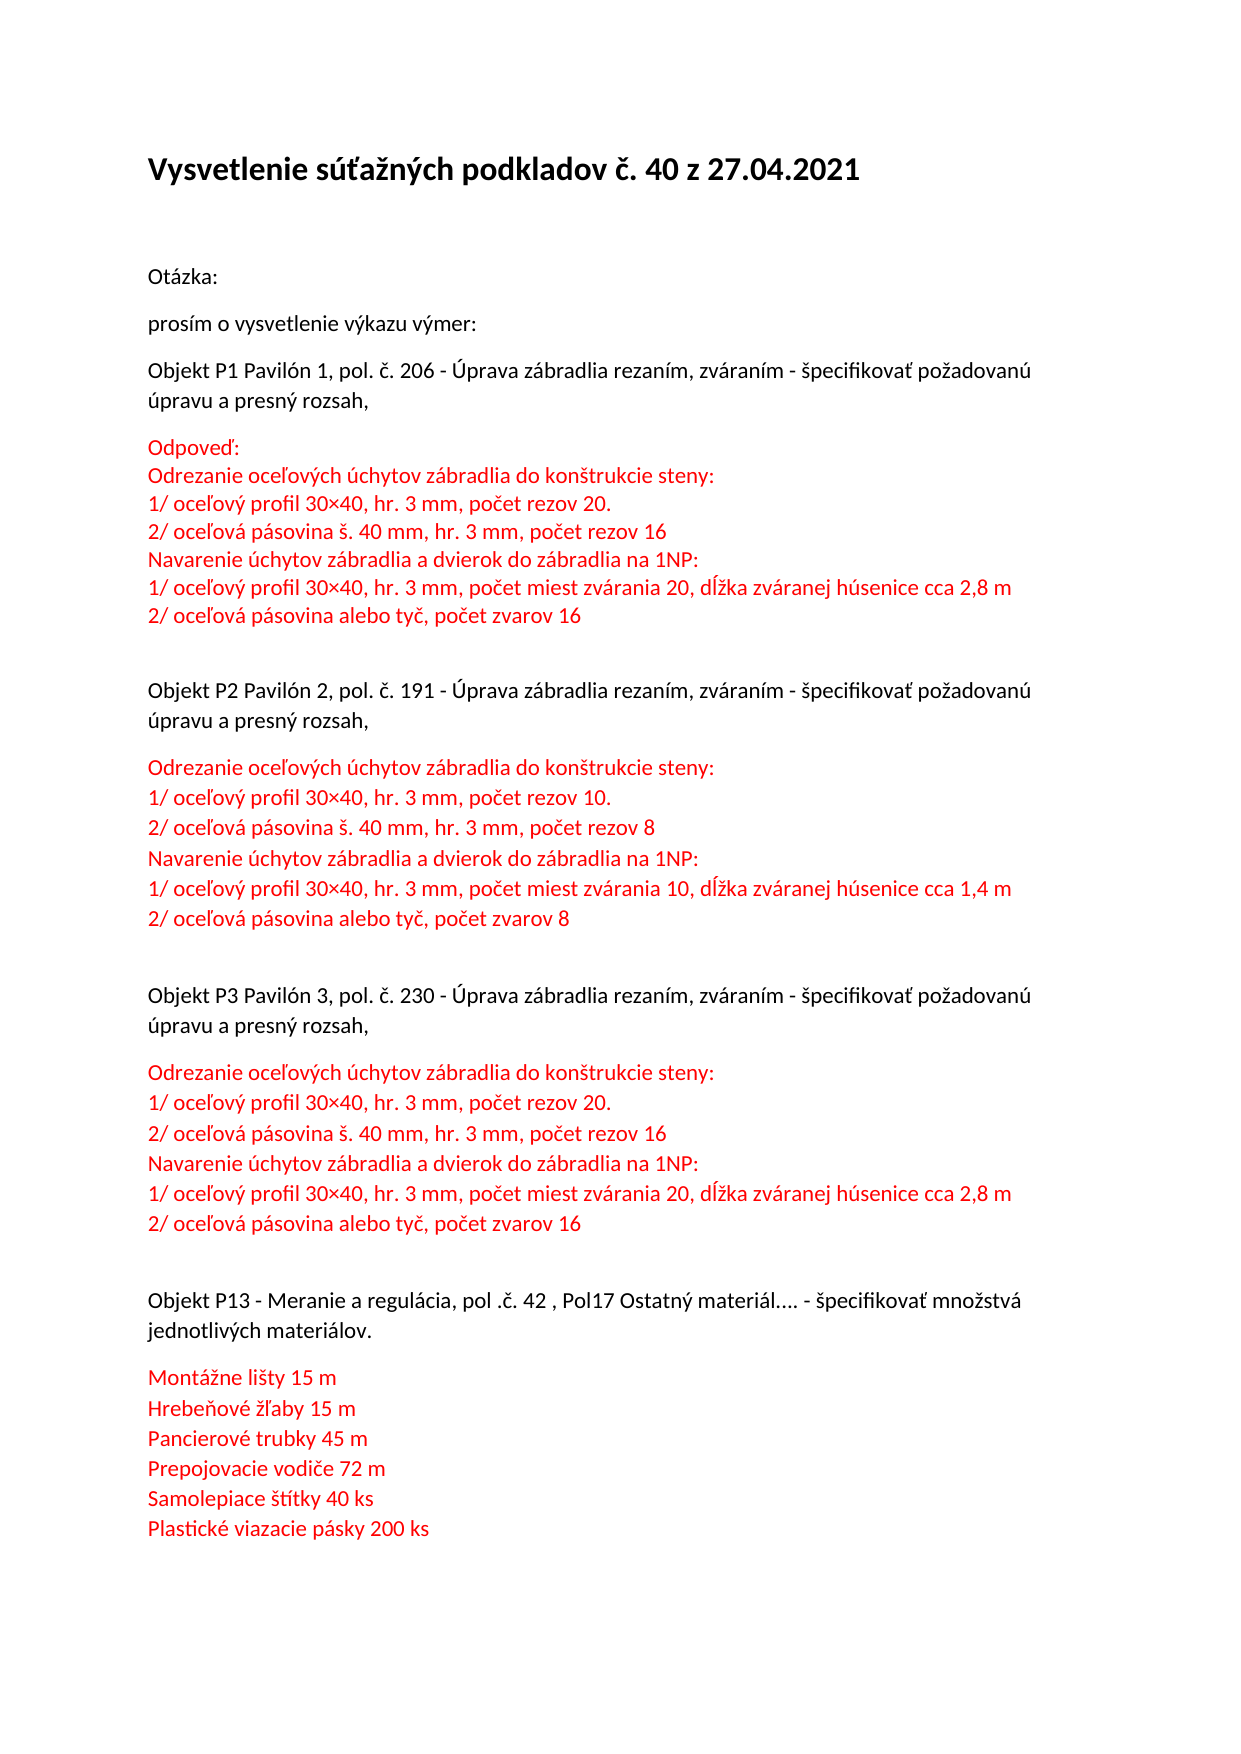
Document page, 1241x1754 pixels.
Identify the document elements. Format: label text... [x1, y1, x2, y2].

text Pancierové trubky 45 m [148, 1424, 1093, 1452]
text 2/ oceľová pásovina š. 40 mm, hr. 3 mm, počet rezov 16 [148, 517, 1093, 545]
text 1/ oceľový profil 30×40, hr. 3 mm, počet rezov 10. [148, 783, 1093, 811]
text 2/ oceľová pásovina š. 40 mm, hr. 3 mm, počet rezov 8 [148, 813, 1093, 841]
text Odpoveď: [148, 433, 1093, 461]
text 1/ oceľový profil 30×40, hr. 3 mm, počet rezov 20. [148, 489, 1093, 517]
text Navarenie úchytov zábradlia a dvierok do zábradlia na 1NP: [148, 844, 1093, 872]
text Prepojovacie vodiče 72 m [148, 1454, 1093, 1482]
text 2/ oceľová pásovina alebo tyč, počet zvarov 16 [148, 601, 1093, 629]
text 2/ oceľová pásovina alebo tyč, počet zvarov 16 [148, 1209, 1093, 1237]
text 2/ oceľová pásovina alebo tyč, počet zvarov 8 [148, 904, 1093, 932]
text Hrebeňové žľaby 15 m [148, 1394, 1093, 1422]
text 1/ oceľový profil 30×40, hr. 3 mm, počet miest zvárania 20, dĺžka zváranej húsenice cca 2,8 m [148, 573, 1093, 601]
text Otázka: [148, 262, 1093, 290]
text Navarenie úchytov zábradlia a dvierok do zábradlia na 1NP: [148, 1149, 1093, 1177]
text Samolepiace štítky 40 ks [148, 1484, 1093, 1512]
text 1/ oceľový profil 30×40, hr. 3 mm, počet rezov 20. [148, 1088, 1093, 1116]
text Odrezanie oceľových úchytov zábradlia do konštrukcie steny: [148, 753, 1093, 781]
text Plastické viazacie pásky 200 ks [148, 1514, 1093, 1542]
text Vysvetlenie súťažných podkladov č. 40 z 27.04.2021 [148, 148, 1093, 188]
text 2/ oceľová pásovina š. 40 mm, hr. 3 mm, počet rezov 16 [148, 1119, 1093, 1147]
text Odrezanie oceľových úchytov zábradlia do konštrukcie steny: [148, 1058, 1093, 1086]
text Navarenie úchytov zábradlia a dvierok do zábradlia na 1NP: [148, 545, 1093, 573]
text Objekt P13 - Meranie a regulácia, pol .č. 42 , Pol17 Ostatný materiál.... - špecifikovať množstvá jednotlivých materiálov. [148, 1286, 1093, 1344]
text Montážne lišty 15 m [148, 1363, 1093, 1391]
text Objekt P3 Pavilón 3, pol. č. 230 - Úprava zábradlia rezaním, zváraním - špecifikovať požadovanú úpravu a presný rozsah, [148, 981, 1093, 1039]
text Objekt P2 Pavilón 2, pol. č. 191 - Úprava zábradlia rezaním, zváraním - špecifikovať požadovanú úpravu a presný rozsah, [148, 676, 1093, 734]
text prosím o vysvetlenie výkazu výmer: [148, 309, 1093, 337]
text Odrezanie oceľových úchytov zábradlia do konštrukcie steny: [148, 461, 1093, 489]
text 1/ oceľový profil 30×40, hr. 3 mm, počet miest zvárania 20, dĺžka zváranej húsenice cca 2,8 m [148, 1179, 1093, 1207]
text 1/ oceľový profil 30×40, hr. 3 mm, počet miest zvárania 10, dĺžka zváranej húsenice cca 1,4 m [148, 874, 1093, 902]
text Objekt P1 Pavilón 1, pol. č. 206 - Úprava zábradlia rezaním, zváraním - špecifikovať požadovanú úpravu a presný rozsah, [148, 356, 1093, 414]
